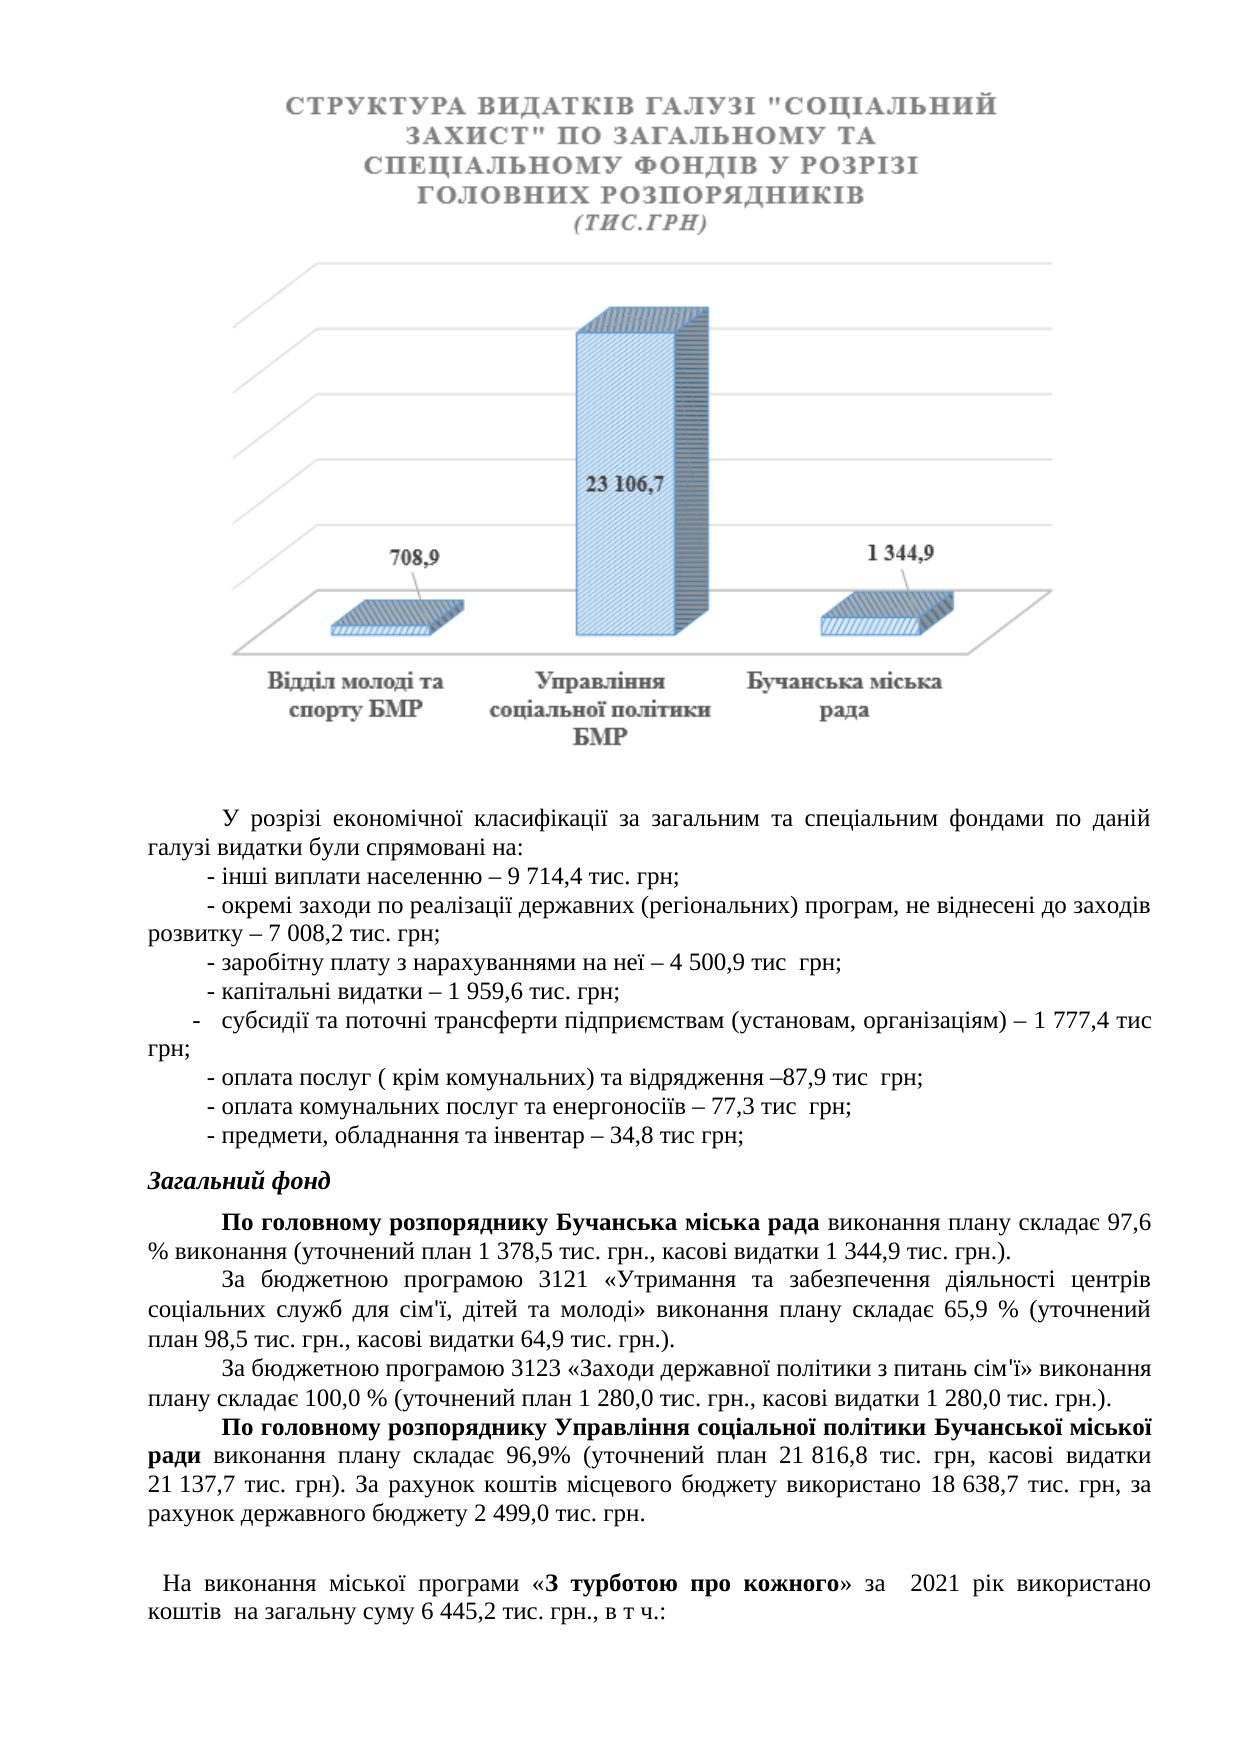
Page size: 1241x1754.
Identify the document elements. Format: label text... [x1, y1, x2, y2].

text По головному розпоряднику Бучанська міська рада виконання плану складає 97,6 % виконання (уточнений план 1 378,5 тис. грн., касові видатки 1 344,9 тис. грн.). [148, 1207, 1152, 1264]
list заробітну плату з нарахуваннями на неї – 4 500,9 тис грн; [148, 947, 1152, 976]
text За бюджетною програмою 3121 «Утримання та забезпечення діяльності центрів соціальних служб для сім'ї, дітей та молоді» виконання плану складає 65,9 % (уточнений план 98,5 тис. грн., касові видатки 64,9 тис. грн.). [148, 1264, 1152, 1353]
list предмети, обладнання та інвентар – 34,8 тис грн; [148, 1120, 1152, 1148]
text За бюджетною програмою 3123 «Заходи державної політики з питань сім'ї» виконання плану складає 100,0 % (уточнений план 1 280,0 тис. грн., касові видатки 1 280,0 тис. грн.). [148, 1353, 1152, 1412]
text На виконання міської програми «З турботою про кожного» за 2021 рік використано коштів на загальну суму 6 445,2 тис. грн., в т ч.: [148, 1568, 1152, 1625]
text По головному розпоряднику Управління соціальної політики Бучанської міської ради виконання плану складає 96,9% (уточнений план 21 816,8 тис. грн, касові видатки 21 137,7 тис. грн). За рахунок коштів місцевого бюджету використано 18 638,7 тис. грн, за рахунок державного бюджету 2 499,0 тис. грн. [148, 1412, 1152, 1527]
list субсидії та поточні трансферти підприємствам (установам, організаціям) – 1 777,4 тис грн; [148, 1005, 1152, 1062]
picture [221, 88, 1067, 750]
list оплата комунальних послуг та енергоносіїв – 77,3 тис грн; [148, 1091, 1152, 1120]
list капітальні видатки – 1 959,6 тис. грн; [148, 976, 1152, 1005]
list оплата послуг ( крім комунальних) та відрядження –87,9 тис грн; [148, 1062, 1152, 1091]
text У розрізі економічної класифікації за загальним та спеціальним фондами по даній галузі видатки були спрямовані на: [148, 803, 1152, 861]
list окремі заходи по реалізації державних (регіональних) програм, не віднесені до заходів розвитку – 7 008,2 тис. грн; [148, 890, 1152, 947]
list інші виплати населенню – 9 714,4 тис. грн; [148, 861, 1152, 890]
text Загальний фонд [148, 1165, 1152, 1195]
